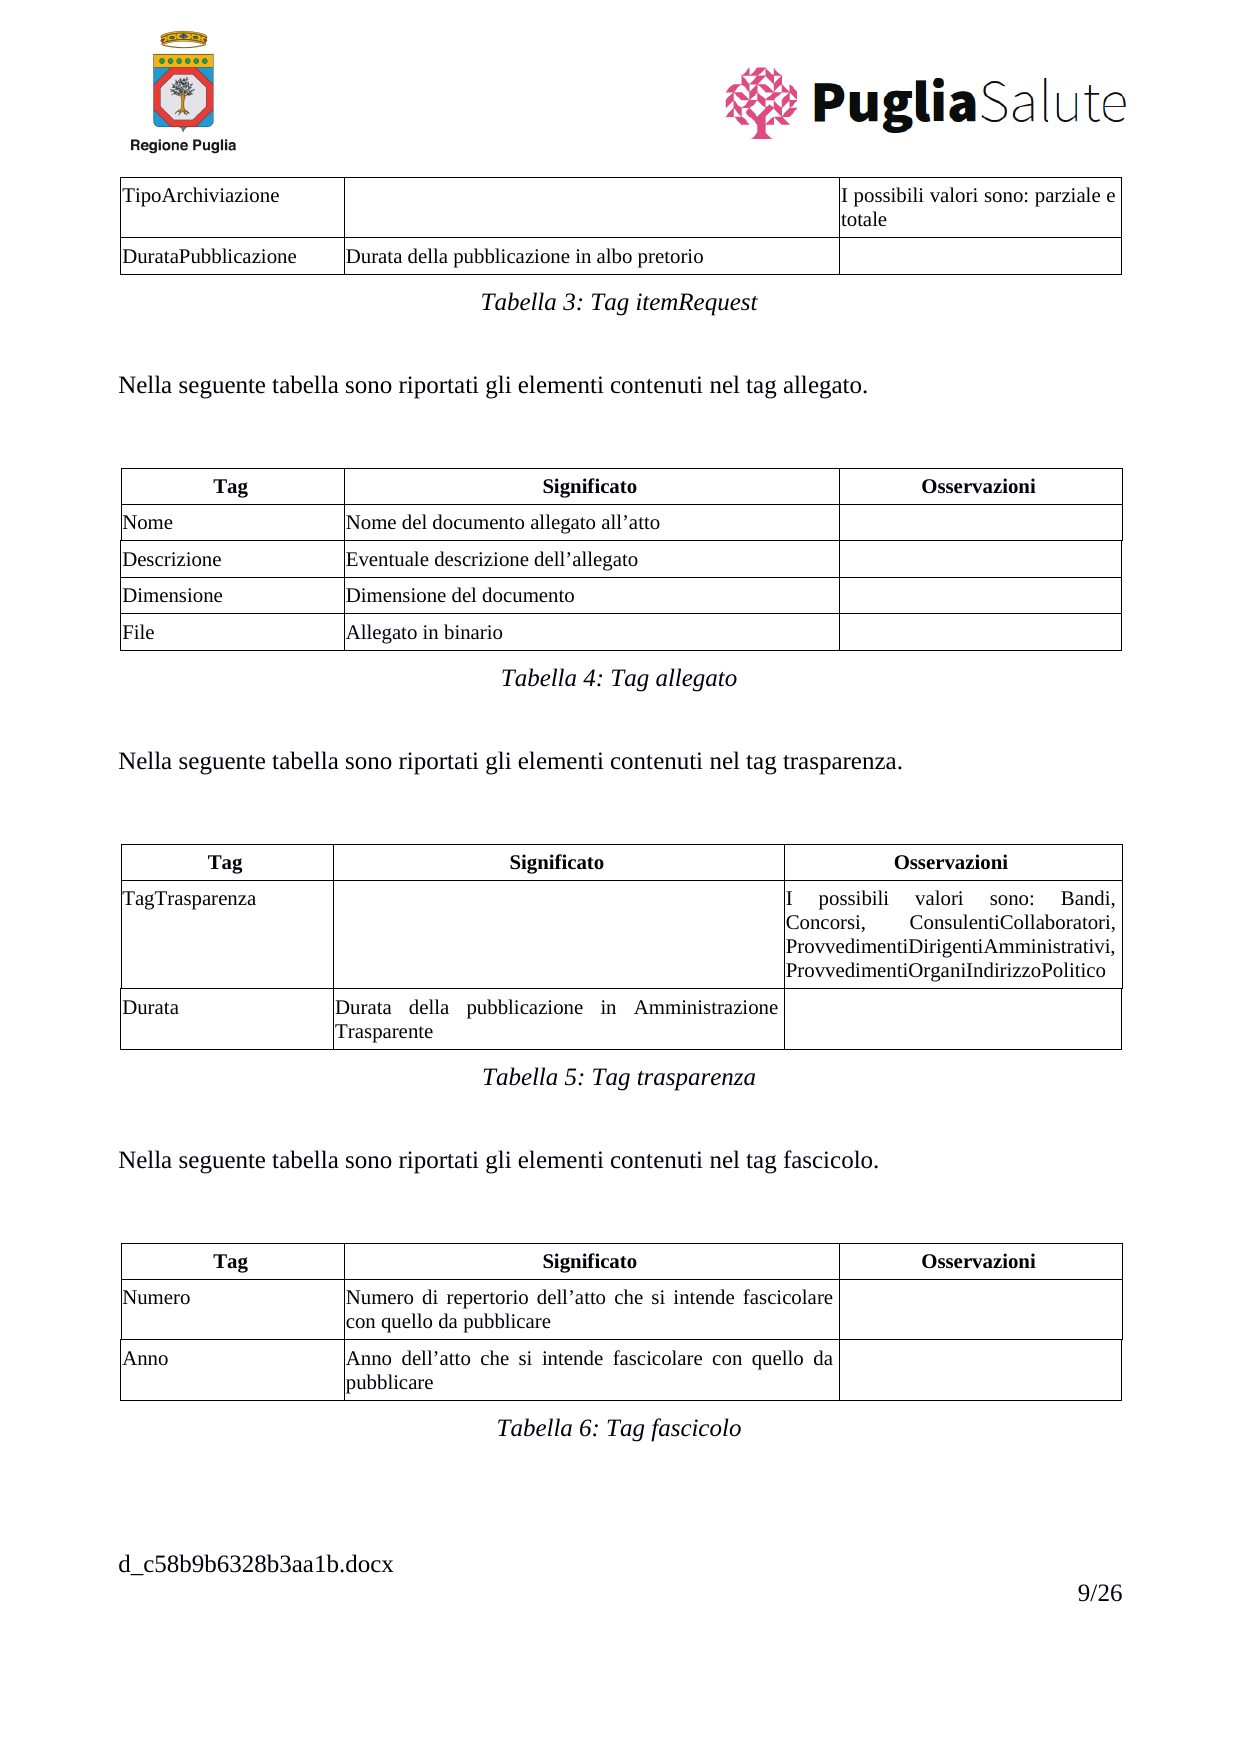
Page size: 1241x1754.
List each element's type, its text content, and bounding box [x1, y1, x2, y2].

table_header Significato [334, 845, 784, 880]
text Tabella 5: Tag trasparenza [118, 1062, 1122, 1091]
table_header Osservazioni [785, 845, 1122, 880]
table_cell [840, 505, 1122, 540]
table_cell Descrizione [121, 541, 344, 577]
text Tabella 6: Tag fascicolo [118, 1413, 1122, 1442]
table_cell Anno [121, 1340, 344, 1400]
table_cell Dimensione del documento [345, 578, 839, 613]
text Nella seguente tabella sono riportati gli elementi contenuti nel tag allegato. [118, 370, 1122, 398]
table_cell File [121, 614, 344, 650]
picture [718, 64, 1132, 139]
table_header Significato [345, 469, 839, 504]
table_cell I possibili valori sono: Bandi, Concorsi, ConsulentiCollaboratori, ProvvedimentiDirigentiAmministrativi, ProvvedimentiOrganiIndirizzoPolitico [785, 881, 1122, 988]
table_cell [345, 178, 839, 237]
table_cell DurataPubblicazione [121, 238, 344, 274]
table_cell [840, 578, 1121, 613]
table_header Tag [122, 469, 344, 504]
table_cell TagTrasparenza [122, 881, 333, 988]
text Tabella 3: Tag itemRequest [118, 287, 1122, 316]
table_cell Numero di repertorio dell’atto che si intende fascicolare con quello da pubblicare [345, 1280, 839, 1339]
table_cell Durata della pubblicazione in albo pretorio [345, 238, 839, 274]
picture [118, 26, 250, 158]
table_cell [840, 1280, 1122, 1339]
table_cell Numero [122, 1280, 344, 1339]
table_cell [334, 881, 784, 988]
text Nella seguente tabella sono riportati gli elementi contenuti nel tag fascicolo. [118, 1145, 1122, 1173]
table_cell Anno dell’atto che si intende fascicolare con quello da pubblicare [345, 1340, 839, 1400]
table_cell Dimensione [121, 578, 344, 613]
table_cell Eventuale descrizione dell’allegato [345, 541, 839, 577]
table_cell [840, 541, 1121, 577]
text Tabella 4: Tag allegato [118, 663, 1122, 692]
table_cell I possibili valori sono: parziale e totale [840, 178, 1121, 237]
table_cell Nome [122, 505, 344, 540]
table_cell Allegato in binario [345, 614, 839, 650]
table_cell [840, 614, 1121, 650]
text Nella seguente tabella sono riportati gli elementi contenuti nel tag trasparenza. [118, 746, 1122, 774]
table_cell [840, 238, 1121, 274]
table_header Significato [345, 1244, 839, 1279]
table_cell Nome del documento allegato all’atto [345, 505, 839, 540]
table_cell TipoArchiviazione [121, 178, 344, 237]
table_cell [785, 989, 1121, 1049]
table_cell [840, 1340, 1121, 1400]
table_header Osservazioni [840, 469, 1122, 504]
table_header Osservazioni [840, 1244, 1122, 1279]
table_header Tag [122, 1244, 344, 1279]
table_header Tag [122, 845, 333, 880]
table_cell Durata della pubblicazione in Amministrazione Trasparente [334, 989, 784, 1049]
table_cell Durata [121, 989, 333, 1049]
